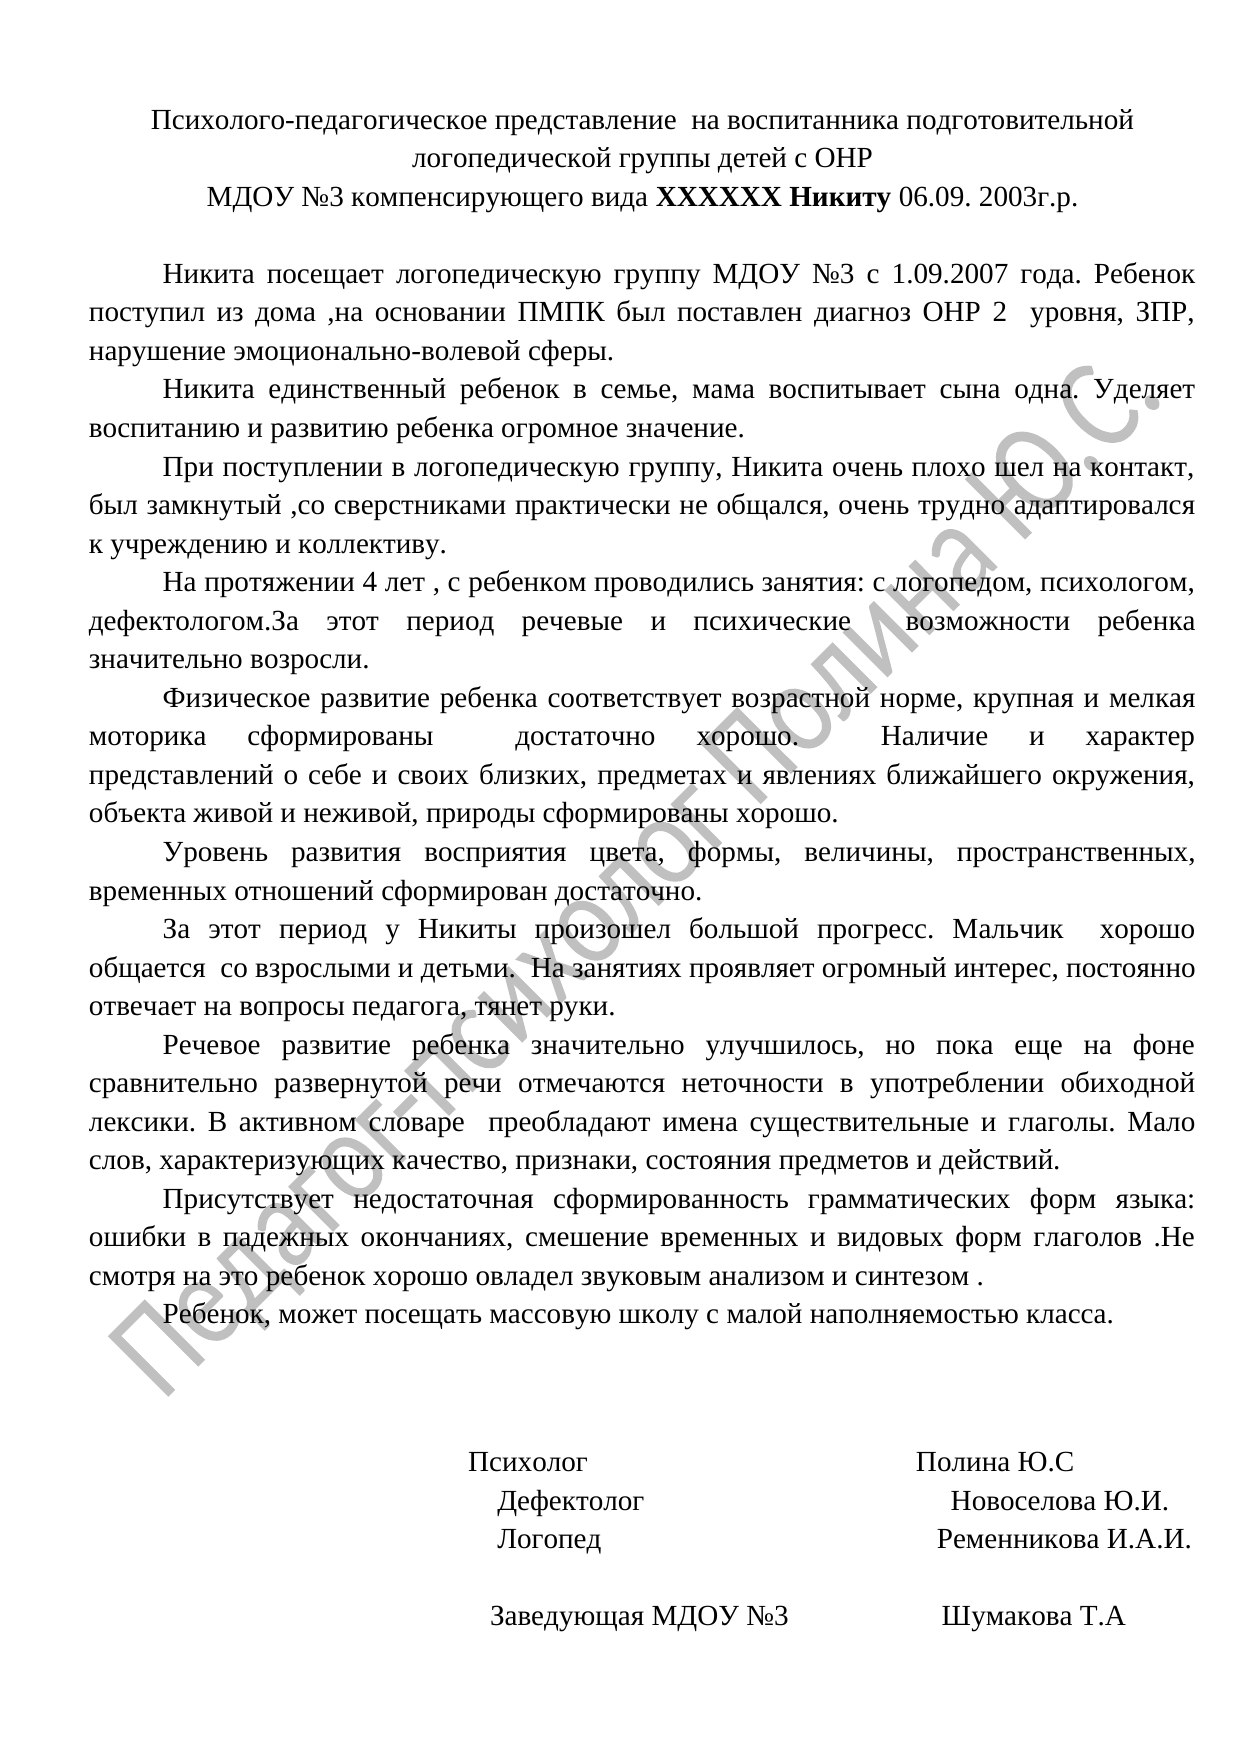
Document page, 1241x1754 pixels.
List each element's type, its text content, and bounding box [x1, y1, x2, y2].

text Психолого-педагогическое представление на воспитанника подготовительной логопедической группы детей с ОНР [89, 102, 1196, 174]
text Логопед Ременникова И.А.И. [89, 1521, 1196, 1555]
text За этот период у Никиты произошел большой прогресс. Мальчик хорошо общается со взрослыми и детьми. На занятиях проявляет огромный интерес, постоянно отвечает на вопросы педагога, тянет руки. [89, 911, 1196, 1022]
text МДОУ №3 компенсирующего вида ХХХХХХ Никиту 06.09. 2003г.р. [89, 179, 1196, 212]
text При поступлении в логопедическую группу, Никита очень плохо шел на контакт, был замкнутый ,со сверстниками практически не общался, очень трудно адаптировался к учреждению и коллективу. [89, 449, 1196, 559]
text Никита единственный ребенок в семье, мама воспитывает сына одна. Уделяет воспитанию и развитию ребенка огромное значение. [89, 372, 1196, 444]
text Присутствует недостаточная сформированность грамматических форм языка: ошибки в падежных окончаниях, смешение временных и видовых форм глаголов .Не смотря на это ребенок хорошо овладел звуковым анализом и синтезом . [89, 1181, 1196, 1292]
text Дефектолог Новоселова Ю.И. [89, 1483, 1196, 1516]
text Уровень развития восприятия цвета, формы, величины, пространственных, временных отношений сформирован достаточно. [89, 834, 1196, 906]
text Ребенок, может посещать массовую школу с малой наполняемостью класса. [89, 1297, 1196, 1330]
text Физическое развитие ребенка соответствует возрастной норме, крупная и мелкая моторика сформированы достаточно хорошо. Наличие и характер представлений о себе и своих близких, предметах и явлениях ближайшего окружения, объекта живой и неживой, природы сформированы хорошо. [89, 680, 1196, 829]
text Речевое развитие ребенка значительно улучшилось, но пока еще на фоне сравнительно развернутой речи отмечаются неточности в употреблении обиходной лексики. В активном словаре преобладают имена существительные и глаголы. Мало слов, характеризующих качество, признаки, состояния предметов и действий. [89, 1027, 1196, 1176]
text Никита посещает логопедическую группу МДОУ №3 с 1.09.2007 года. Ребенок поступил из дома ,на основании ПМПК был поставлен диагноз ОНР 2 уровня, ЗПР, нарушение эмоционально-волевой сферы. [89, 256, 1196, 367]
text На протяжении 4 лет , с ребенком проводились занятия: с логопедом, психологом, дефектологом.За этот период речевые и психические возможности ребенка значительно возросли. [89, 564, 1196, 675]
text Психолог Полина Ю.С [89, 1444, 1196, 1478]
text Заведующая МДОУ №3 Шумакова Т.А [89, 1598, 1196, 1632]
